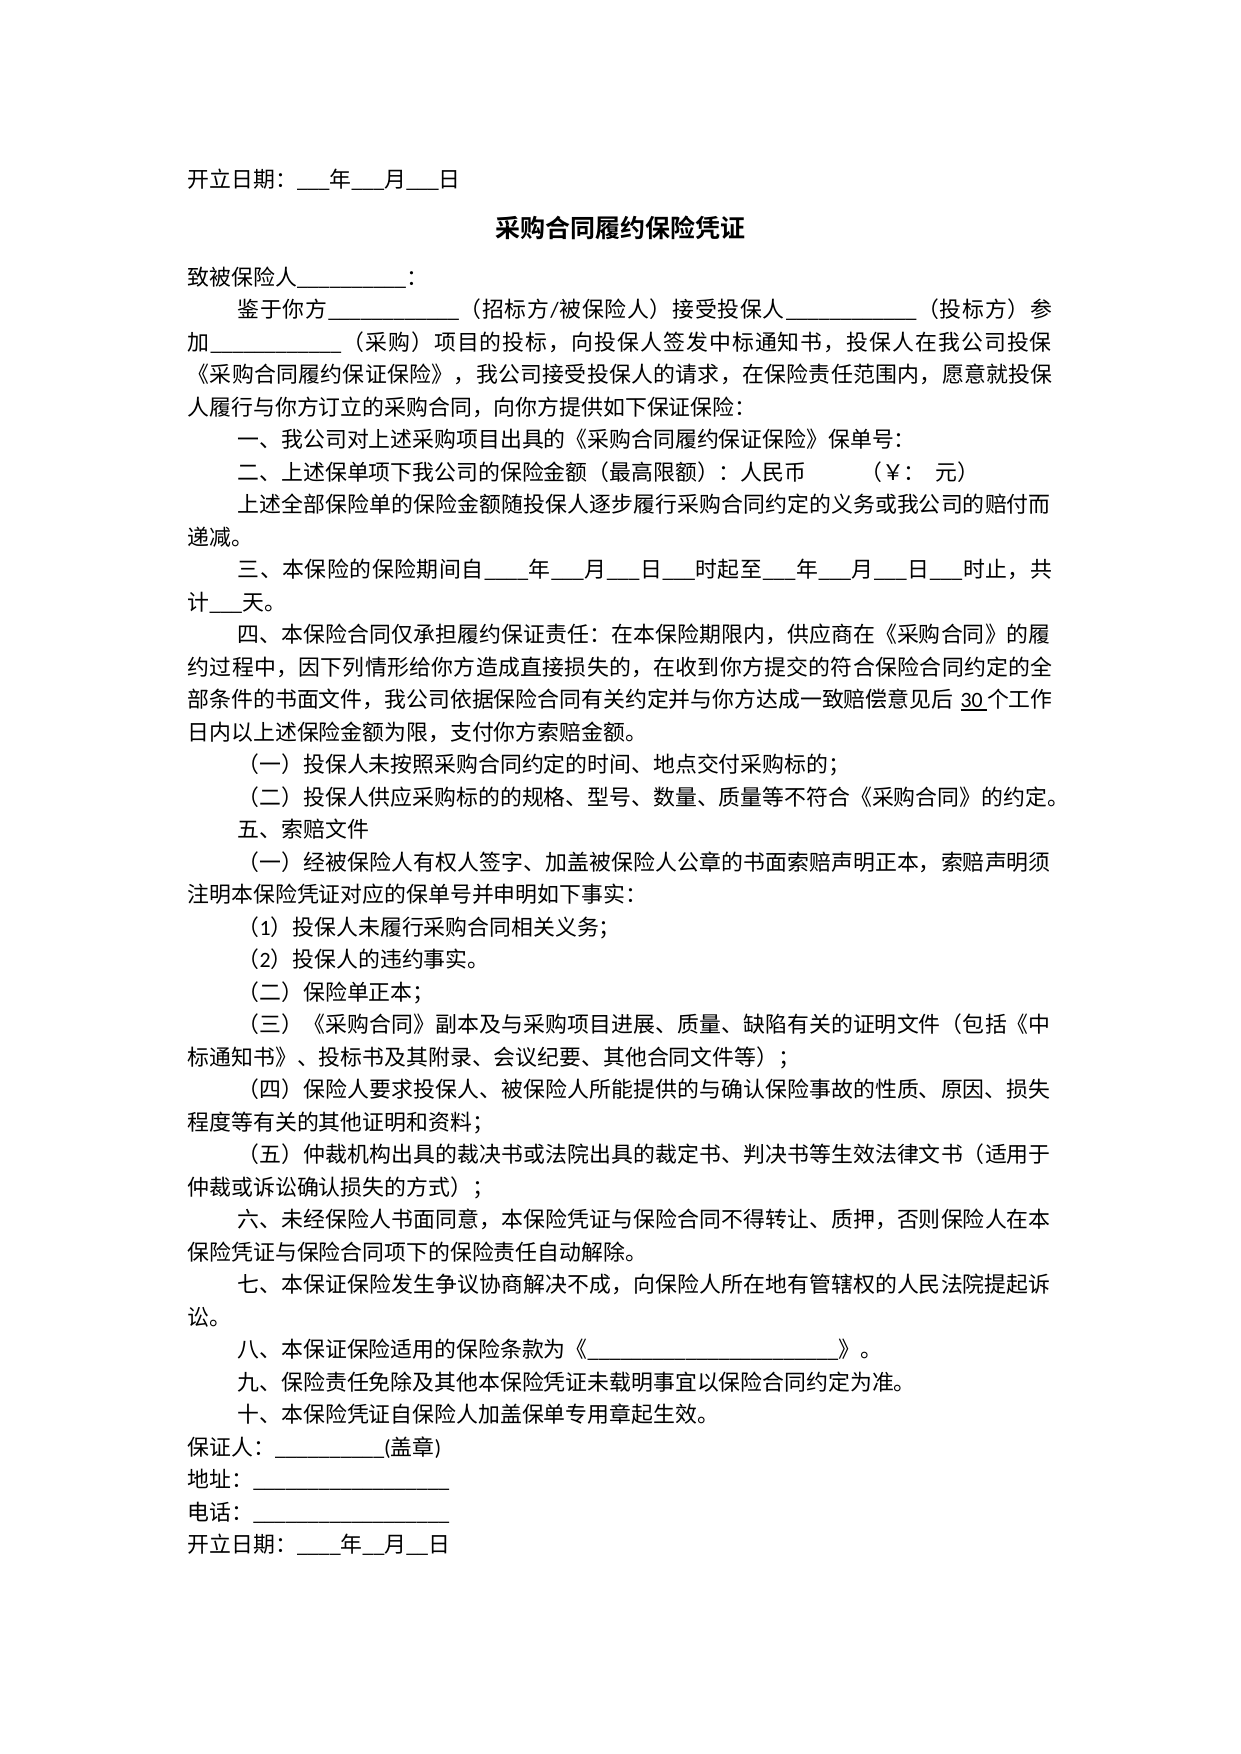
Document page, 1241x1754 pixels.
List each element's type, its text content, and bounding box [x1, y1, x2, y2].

text 六、未经保险人书面同意，本保险凭证与保险合同不得转让、质押，否则保险人在本保险凭证与保险合同项下的保险责任自动解除。 [187, 1202, 1053, 1267]
text 三、本保险的保险期间自____年___月___日___时起至___年___月___日___时止，共计___天。 [187, 552, 1053, 617]
text 保证人：__________(盖章) [187, 1429, 1053, 1462]
text （四）保险人要求投保人、被保险人所能提供的与确认保险事故的性质、原因、损失程度等有关的其他证明和资料； [187, 1072, 1053, 1137]
text 五、索赔文件 [187, 812, 1053, 844]
text （二）投保人供应采购标的的规格、型号、数量、质量等不符合《采购合同》的约定。 [187, 779, 1053, 812]
text 致被保险人__________： [187, 259, 1053, 292]
text 十、本保险凭证自保险人加盖保单专用章起生效。 [187, 1397, 1053, 1429]
text 开立日期：____年__月__日 [187, 1527, 1053, 1559]
text （三）《采购合同》副本及与采购项目进展、质量、缺陷有关的证明文件（包括《中标通知书》、投标书及其附录、会议纪要、其他合同文件等）； [187, 1007, 1053, 1072]
text （2）投保人的违约事实。 [187, 942, 1053, 974]
text 上述全部保险单的保险金额随投保人逐步履行采购合同约定的义务或我公司的赔付而递减。 [187, 487, 1053, 552]
text 地址：__________________ [187, 1462, 1053, 1494]
text 四、本保险合同仅承担履约保证责任：在本保险期限内，供应商在《采购合同》的履约过程中，因下列情形给你方造成直接损失的，在收到你方提交的符合保险合同约定的全部条件的书面文件，我公司依据保险合同有关约定并与你方达成一致赔偿意见后30个工作日内以上述保险金额为限，支付你方索赔金额。 [187, 617, 1053, 747]
text 九、保险责任免除及其他本保险凭证未载明事宜以保险合同约定为准。 [187, 1364, 1053, 1397]
text 二、上述保单项下我公司的保险金额（最高限额）：人民币 （￥： 元） [187, 454, 1053, 487]
text 八、本保证保险适用的保险条款为《_______________________》。 [187, 1332, 1053, 1364]
text （1）投保人未履行采购合同相关义务； [187, 909, 1053, 942]
text （一）经被保险人有权人签字、加盖被保险人公章的书面索赔声明正本，索赔声明须注明本保险凭证对应的保单号并申明如下事实： [187, 844, 1053, 909]
text （五）仲裁机构出具的裁决书或法院出具的裁定书、判决书等生效法律文书（适用于仲裁或诉讼确认损失的方式）； [187, 1137, 1053, 1202]
text 七、本保证保险发生争议协商解决不成，向保险人所在地有管辖权的人民法院提起诉讼。 [187, 1267, 1053, 1332]
text 开立日期：___年___月___日 [187, 162, 1053, 194]
text 一、我公司对上述采购项目出具的《采购合同履约保证保险》保单号： [187, 422, 1053, 454]
text 采购合同履约保险凭证 [187, 194, 1053, 259]
text （二）保险单正本； [187, 974, 1053, 1007]
text 鉴于你方____________（招标方/被保险人）接受投保人____________（投标方）参加____________（采购）项目的投标，向投保人签发中标通知书，投保人在我公司投保《采购合同履约保证保险》，我公司接受投保人的请求，在保险责任范围内，愿意就投保人履行与你方订立的采购合同，向你方提供如下保证保险： [187, 292, 1053, 422]
text （一）投保人未按照采购合同约定的时间、地点交付采购标的； [187, 747, 1053, 779]
text 电话：__________________ [187, 1494, 1053, 1527]
